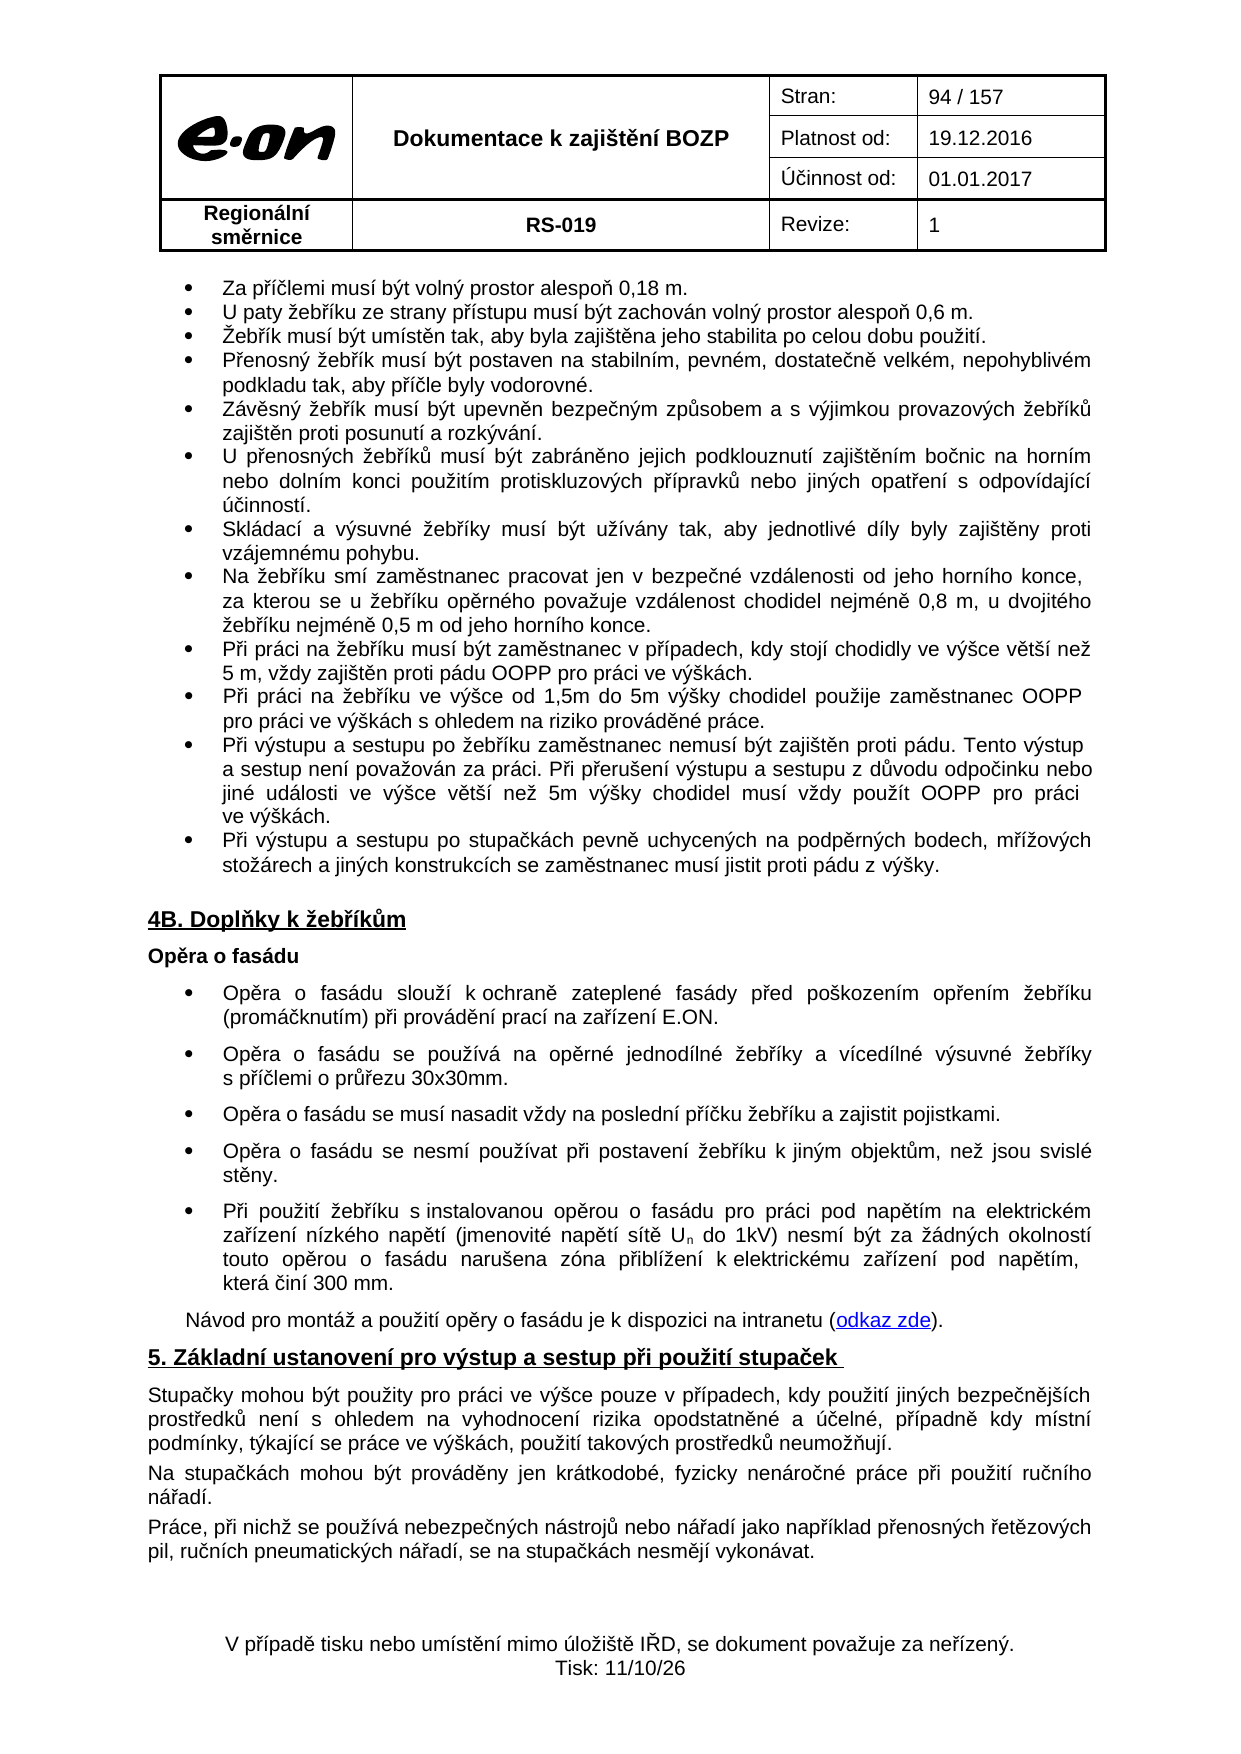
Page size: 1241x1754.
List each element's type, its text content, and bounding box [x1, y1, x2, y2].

title Opěra o fasádu se nesmí používat při postavení žebříku k jiným objektům, než jsou svislé stěny. [185, 1138, 1092, 1186]
list U přenosných žebříků musí být zabráněno jejich podklouznutí zajištěním bočnic na horním nebo dolním konci použitím protiskluzových přípravků nebo jiných opatření s odpovídající účinností. [185, 444, 1092, 516]
list Přenosný žebřík musí být postaven na stabilním, pevném, dostatečně velkém, nepohyblivém podkladu tak, aby příčle byly vodorovné. [185, 348, 1092, 396]
title Návod pro montáž a použití opěry o fasádu je k dispozici na intranetu (odkaz zde). [185, 1307, 1092, 1331]
list Skládací a výsuvné žebříky musí být užívány tak, aby jednotlivé díly byly zajištěny proti vzájemnému pohybu. [185, 516, 1092, 564]
title Při použití žebříku s instalovanou opěrou o fasádu pro práci pod napětím na elektrickém zařízení nízkého napětí (jmenovité napětí sítě Un do 1kV) nesmí být za žádných okolností touto opěrou o fasádu narušena zóna přiblížení k elektrickému zařízení pod napětím, která činí 300 mm. [185, 1199, 1092, 1295]
list Při práci na žebříku musí být zaměstnanec v případech, kdy stojí chodidly ve výšce větší než 5 m, vždy zajištěn proti pádu OOPP pro práci ve výškách. [185, 636, 1092, 684]
list Při práci na žebříku ve výšce od 1,5m do 5m výšky chodidel použije zaměstnanec OOPP pro práci ve výškách s ohledem na riziko prováděné práce. [185, 684, 1092, 732]
text Stupačky mohou být použity pro práci ve výšce pouze v případech, kdy použití jiných bezpečnějších prostředků není s ohledem na vyhodnocení rizika opodstatněné a účelné, případně kdy místní podmínky, týkající se práce ve výškách, použití takových prostředků neumožňují. [148, 1383, 1092, 1454]
title Opěra o fasádu [148, 944, 1092, 968]
list Závěsný žebřík musí být upevněn bezpečným způsobem a s výjimkou provazových žebříků zajištěn proti posunutí a rozkývání. [185, 396, 1092, 444]
title Opěra o fasádu se používá na opěrné jednodílné žebříky a vícedílné výsuvné žebříky s příčlemi o průřezu 30x30mm. [185, 1041, 1092, 1089]
list Za příčlemi musí být volný prostor alespoň 0,18 m. [185, 276, 1092, 300]
title 5. Základní ustanovení pro výstup a sestup při použití stupaček [148, 1344, 1092, 1370]
list Při výstupu a sestupu po žebříku zaměstnanec nemusí být zajištěn proti pádu. Tento výstup a sestup není považován za práci. Při přerušení výstupu a sestupu z důvodu odpočinku nebo jiné události ve výšce větší než 5m výšky chodidel musí vždy použít OOPP pro práci ve výškách. [185, 732, 1092, 828]
list Na žebříku smí zaměstnanec pracovat jen v bezpečné vzdálenosti od jeho horního konce, za kterou se u žebříku opěrného považuje vzdálenost chodidel nejméně 0,8 m, u dvojitého žebříku nejméně 0,5 m od jeho horního konce. [185, 564, 1092, 636]
text Na stupačkách mohou být prováděny jen krátkodobé, fyzicky nenáročné práce při použití ručního nářadí. [148, 1461, 1092, 1509]
list Při výstupu a sestupu po stupačkách pevně uchycených na podpěrných bodech, mřížových stožárech a jiných konstrukcích se zaměstnanec musí jistit proti pádu z výšky. [185, 828, 1092, 876]
title Opěra o fasádu se musí nasadit vždy na poslední příčku žebříku a zajistit pojistkami. [185, 1102, 1092, 1126]
list U paty žebříku ze strany přístupu musí být zachován volný prostor alespoň 0,6 m. [185, 300, 1092, 324]
text Práce, při nichž se používá nebezpečných nástrojů nebo nářadí jako například přenosných řetězových pil, ručních pneumatických nářadí, se na stupačkách nesmějí vykonávat. [148, 1515, 1092, 1563]
title 4B. Doplňky k žebříkům [148, 906, 1092, 932]
title Opěra o fasádu slouží k ochraně zateplené fasády před poškozením opřením žebříku (promáčknutím) při provádění prací na zařízení E.ON. [185, 981, 1092, 1029]
list Žebřík musí být umístěn tak, aby byla zajištěna jeho stabilita po celou dobu použití. [185, 324, 1092, 348]
